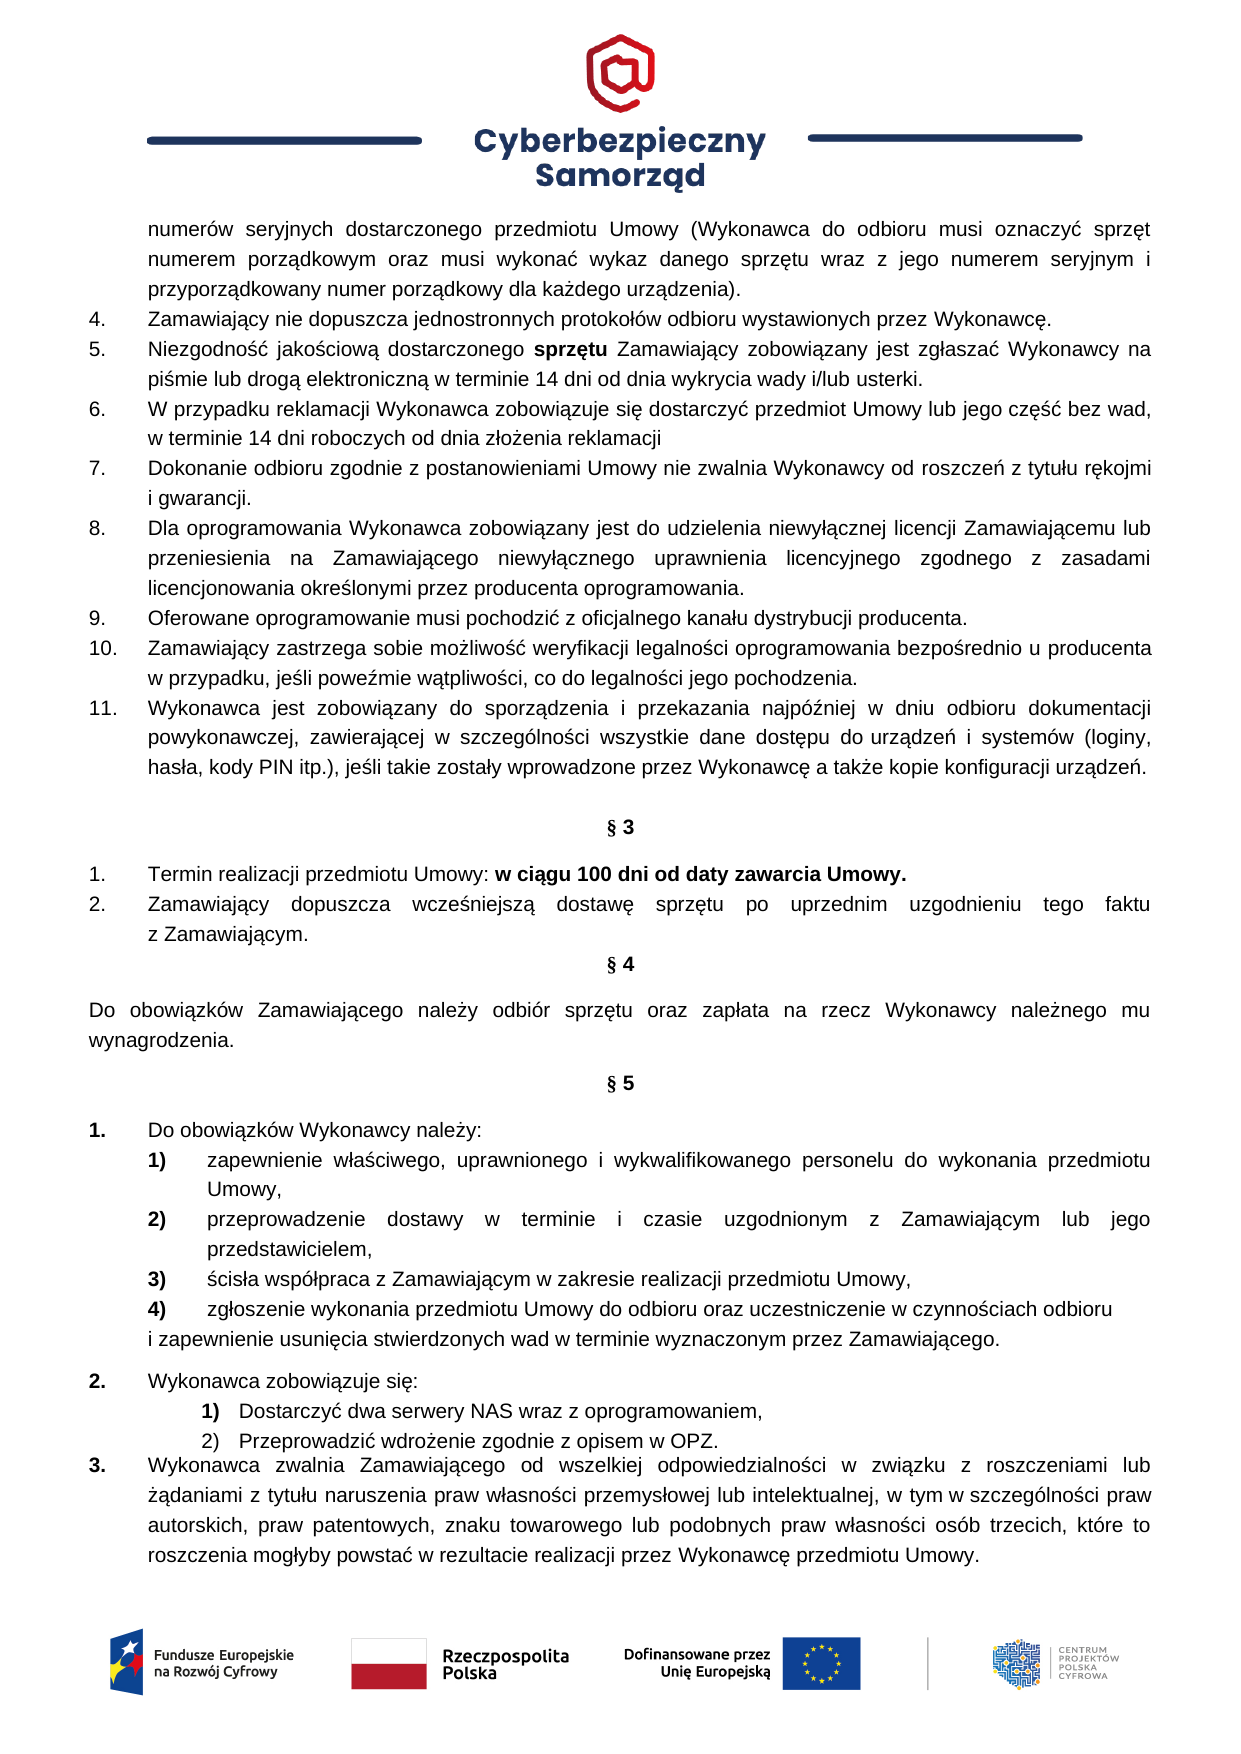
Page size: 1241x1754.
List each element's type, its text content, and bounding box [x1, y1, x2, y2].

picture [474, 34, 766, 193]
list Dokonanie odbioru zgodnie z postanowieniami Umowy nie zwalnia Wykonawcy od roszczeń z tytułu rękojmi i gwarancji. [89, 456, 1152, 510]
list W przypadku reklamacji Wykonawca zobowiązuje się dostarczyć przedmiot Umowy lub jego część bez wad, w terminie 14 dni roboczych od dnia złożenia reklamacji [89, 396, 1152, 450]
text 3 [89, 815, 1152, 839]
list ścisła współpraca z Zamawiającym w zakresie realizacji przedmiotu Umowy, [148, 1267, 1152, 1291]
list Dostarczyć dwa serwery NAS wraz z oprogramowaniem, [201, 1399, 1152, 1423]
list Zamawiający nie dopuszcza jednostronnych protokołów odbioru wystawionych przez Wykonawcę. [89, 307, 1152, 331]
list przeprowadzenie dostawy w terminie i czasie uzgodnionym z Zamawiającym lub jego przedstawicielem, [148, 1207, 1152, 1261]
list zgłoszenie wykonania przedmiotu Umowy do odbioru oraz uczestniczenie w czynnościach odbioru [148, 1297, 1152, 1321]
text i zapewnienie usunięcia stwierdzonych wad w terminie wyznaczonym przez Zamawiającego. [148, 1327, 1152, 1351]
list Zamawiający dopuszcza wcześniejszą dostawę sprzętu po uprzednim uzgodnieniu tego faktu z Zamawiającym. [89, 892, 1152, 946]
text 5 [89, 1071, 1152, 1095]
picture [807, 134, 1083, 142]
list Wykonawca zwalnia Zamawiającego od wszelkiej odpowiedzialności w związku z roszczeniami lub żądaniami z tytułu naruszenia praw własności przemysłowej lub intelektualnej, w tym w szczególności praw autorskich, praw patentowych, znaku towarowego lub podobnych praw własności osób trzecich, które to roszczenia mogłyby powstać w rezultacie realizacji przez Wykonawcę przedmiotu Umowy. [89, 1453, 1152, 1567]
list zapewnienie właściwego, uprawnionego i wykwalifikowanego personelu do wykonania przedmiotu Umowy, [148, 1147, 1152, 1201]
list Do obowiązków Wykonawcy należy: [89, 1117, 1152, 1141]
list Wykonawca jest zobowiązany do sporządzenia i przekazania najpóźniej w dniu odbioru dokumentacji powykonawczej, zawierającej w szczególności wszystkie dane dostępu do urządzeń i systemów (loginy, hasła, kody PIN itp.), jeśli takie zostały wprowadzone przez Wykonawcę a także kopie konfiguracji urządzeń. [89, 695, 1152, 779]
list Przeprowadzić wdrożenie zgodnie z opisem w OPZ. [201, 1429, 1152, 1453]
picture [88, 1606, 1152, 1717]
list Dla oprogramowania Wykonawca zobowiązany jest do udzielenia niewyłącznej licencji Zamawiającemu lub przeniesienia na Zamawiającego niewyłącznego uprawnienia licencyjnego zgodnego z zasadami licencjonowania określonymi przez producenta oprogramowania. [89, 516, 1152, 600]
list Termin realizacji przedmiotu Umowy: w ciągu 100 dni od daty zawarcia Umowy. [89, 862, 1152, 886]
list Zamawiający zastrzega sobie możliwość weryfikacji legalności oprogramowania bezpośrednio u producenta w przypadku, jeśli poweźmie wątpliwości, co do legalności jego pochodzenia. [89, 636, 1152, 689]
list Wykonawca zobowiązuje się: [89, 1369, 1152, 1393]
list Oferowane oprogramowanie musi pochodzić z oficjalnego kanału dystrybucji producenta. [89, 606, 1152, 629]
text 4 [89, 951, 1152, 976]
text Do obowiązków Zamawiającego należy odbiór sprzętu oraz zapłata na rzecz Wykonawcy należnego mu wynagrodzenia. [89, 998, 1152, 1052]
picture [147, 136, 422, 145]
list Niezgodność jakościową dostarczonego sprzętu Zamawiający zobowiązany jest zgłaszać Wykonawcy na piśmie lub drogą elektroniczną w terminie 14 dni od dnia wykrycia wady i/lub usterki. [89, 337, 1152, 390]
